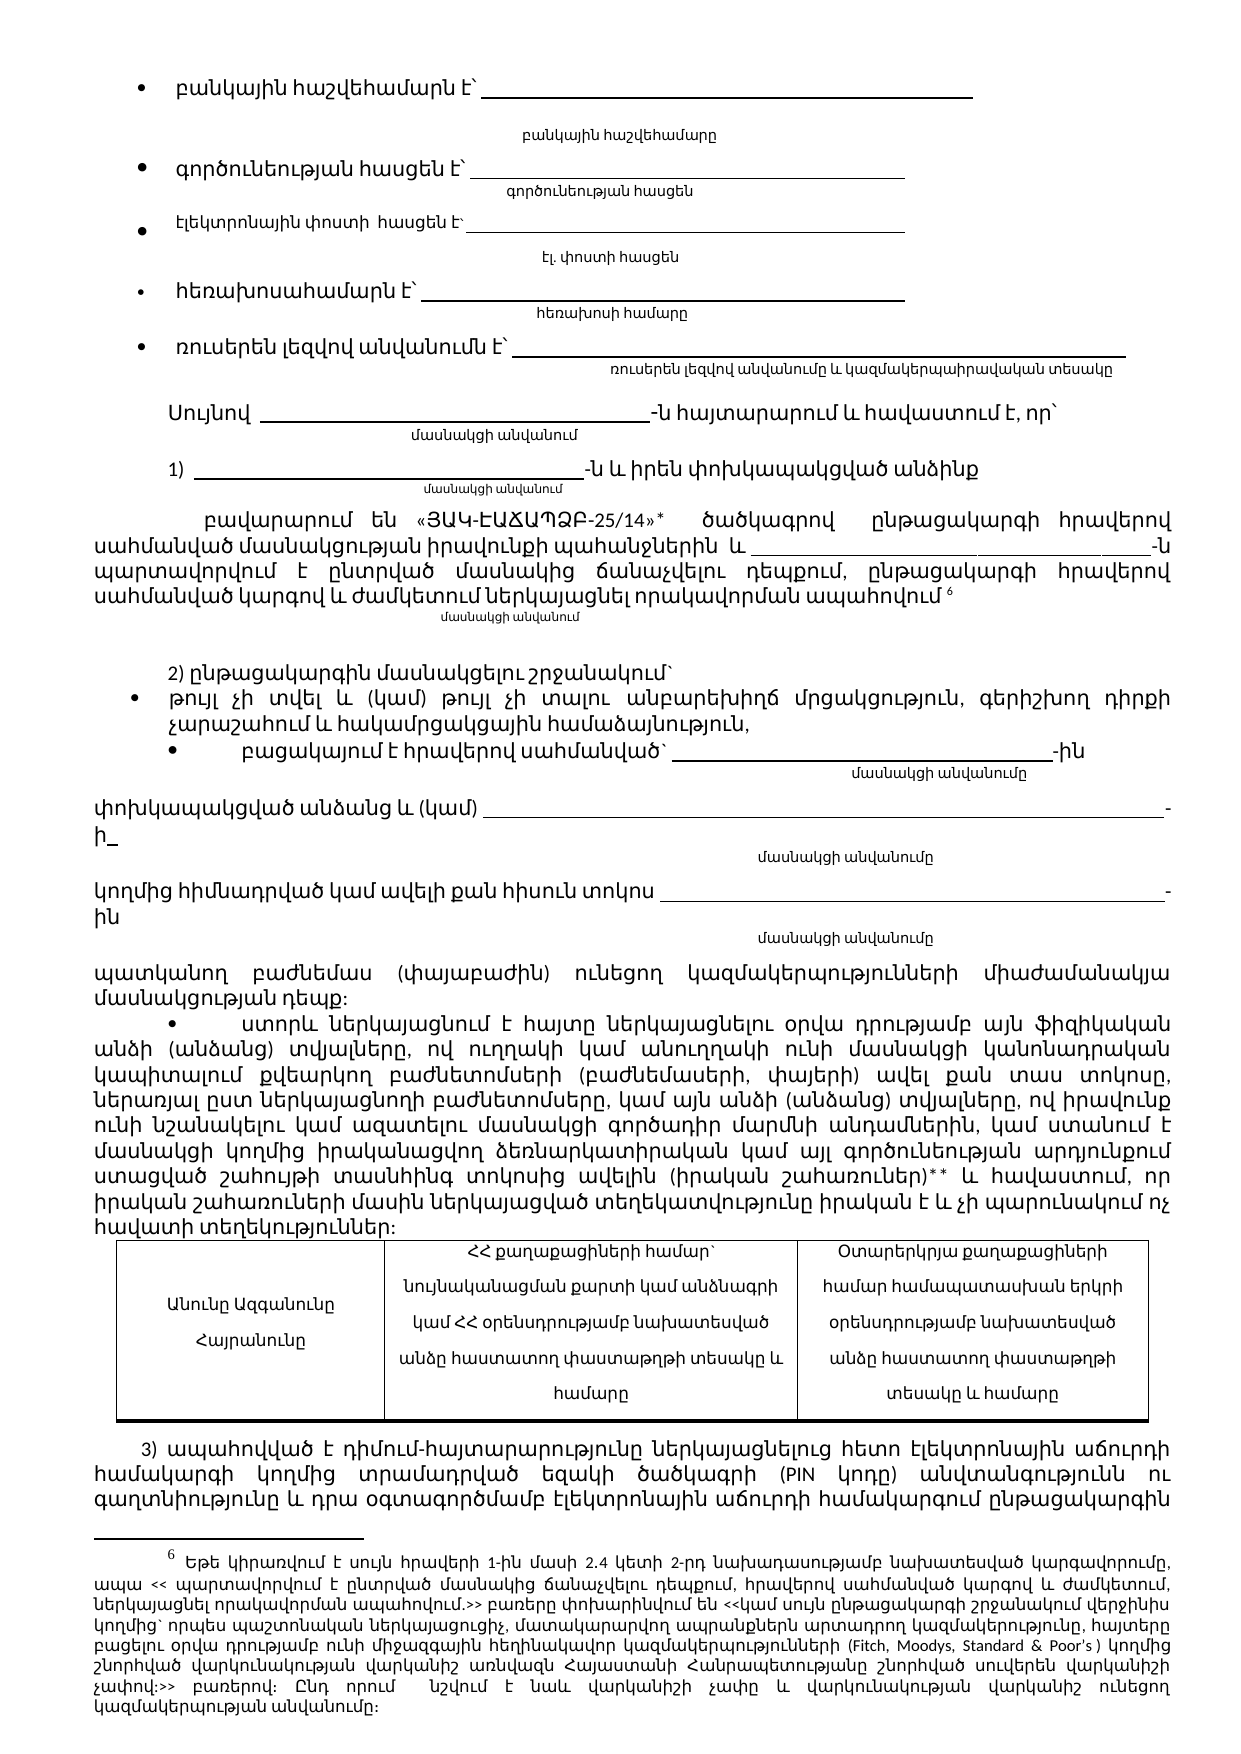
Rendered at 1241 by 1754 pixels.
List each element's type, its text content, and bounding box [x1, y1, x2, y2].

text 2) ընթացակարգին մասնակցելու շրջանակում` [94, 660, 1171, 685]
text էլ. փոստի հասցեն [94, 248, 1171, 279]
text պատկանող բաժնեմաս (փայաբաժին) ունեցող կազմակերպությունների միաժամանակյա մասնակցության դեպք: [94, 960, 1171, 1011]
text մասնակցի անվանում [94, 609, 1171, 634]
text մասնակցի անվանում [94, 426, 1171, 457]
text բավարարում են «ՅԱԿ-ԷԱՃԱՊՁԲ-25/14»* ծածկագրով ընթացակարգի հրավերով սահմանված մասնակցության իրավունքի պահանջներին և -ն պարտավորվում է ընտրված մասնակից ճանաչվելու դեպքում, ընթացակարգի հրավերով սահմանված կարգով և ժամկետում ներկայացնել որակավորման ապահովում [94, 507, 1171, 609]
text բանկային հաշվեհամարը [94, 126, 1171, 156]
text ռուսերեն լեզվով անվանումը և կազմակերպաիրավական տեսակը [536, 360, 1171, 391]
table_header Անունը Ազգանունը Հայրանունը [117, 1241, 384, 1419]
list ռուսերեն լեզվով անվանումն է՝ [138, 334, 1171, 360]
table_header Օտարերկրյա քաղաքացիների համար համապատասխան երկրի օրենսդրությամբ նախատեսված անձը հաստատող փաստաթղթի տեսակը և համարը [798, 1241, 1148, 1419]
text գործունեության հասցեն [94, 182, 1171, 212]
list գործունեության հասցեն է՝ [138, 156, 1171, 182]
text մասնակցի անվանում [94, 482, 1171, 507]
text Սույնով -ն հայտարարում և հավաստում է, որ՝ [94, 396, 1171, 426]
text մասնակցի անվանումը [94, 764, 1171, 795]
list ստորև ներկայացնում է հայտը ներկայացնելու օրվա դրությամբ այն ֆիզիկական անձի (անձանց) տվյալները, ով ուղղակի կամ անուղղակի ունի մասնակցի կանոնադրական կապիտալում քվեարկող բաժնետոմսերի (բաժնեմասերի, փայերի) ավել քան տաս տոկոսը, ներառյալ ըստ ներկայացնողի բաժնետոմսերը, կամ այն անձի (անձանց) տվյալները, ով իրավունք ունի նշանակելու կամ ազատելու մասնակցի գործադիր մարմնի անդամներին, կամ ստանում է մասնակցի կողմից իրականացվող ձեռնարկատիրական կամ այլ գործունեության արդյունքում ստացված շահույթի տասնհինգ տոկոսից ավելին (իրական շահառուներ)** և հավաստում, որ իրական շահառուների մասին ներկայացված տեղեկատվությունը իրական է և չի պարունակում ոչ հավատի տեղեկություններ: [94, 1011, 1171, 1240]
list էլեկտրոնային փոստի հասցեն է՝ [138, 212, 1171, 248]
list թույլ չի տվել և (կամ) թույլ չի տալու անբարեխիղճ մրցակցություն, գերիշխող դիրքի չարաշահում և հակամրցակցային համաձայնություն, [131, 685, 1171, 736]
table_header ՀՀ քաղաքացիների համար` նույնականացման քարտի կամ անձնագրի կամ ՀՀ օրենսդրությամբ նախատեսված անձը հաստատող փաստաթղթի տեսակը և համարը [385, 1241, 797, 1419]
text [94, 1436, 1171, 1512]
text 1) -ն և իրեն փոխկապակցված անձինք [94, 457, 1171, 482]
list բանկային հաշվեհամարն է՝ [138, 75, 1171, 126]
text կողմից հիմնադրված կամ ավելի քան հիսուն տոկոս -ին [94, 879, 1171, 929]
text մասնակցի անվանումը [94, 848, 1171, 879]
list հեռախոսահամարն է՝ [138, 279, 1171, 304]
text հեռախոսի համարը [462, 304, 1171, 334]
list բացակայում է հրավերով սահմանված` -ին [94, 736, 1171, 764]
text մասնակցի անվանումը [94, 929, 1171, 960]
text փոխկապակցված անձանց և (կամ) -ի [94, 795, 1171, 848]
